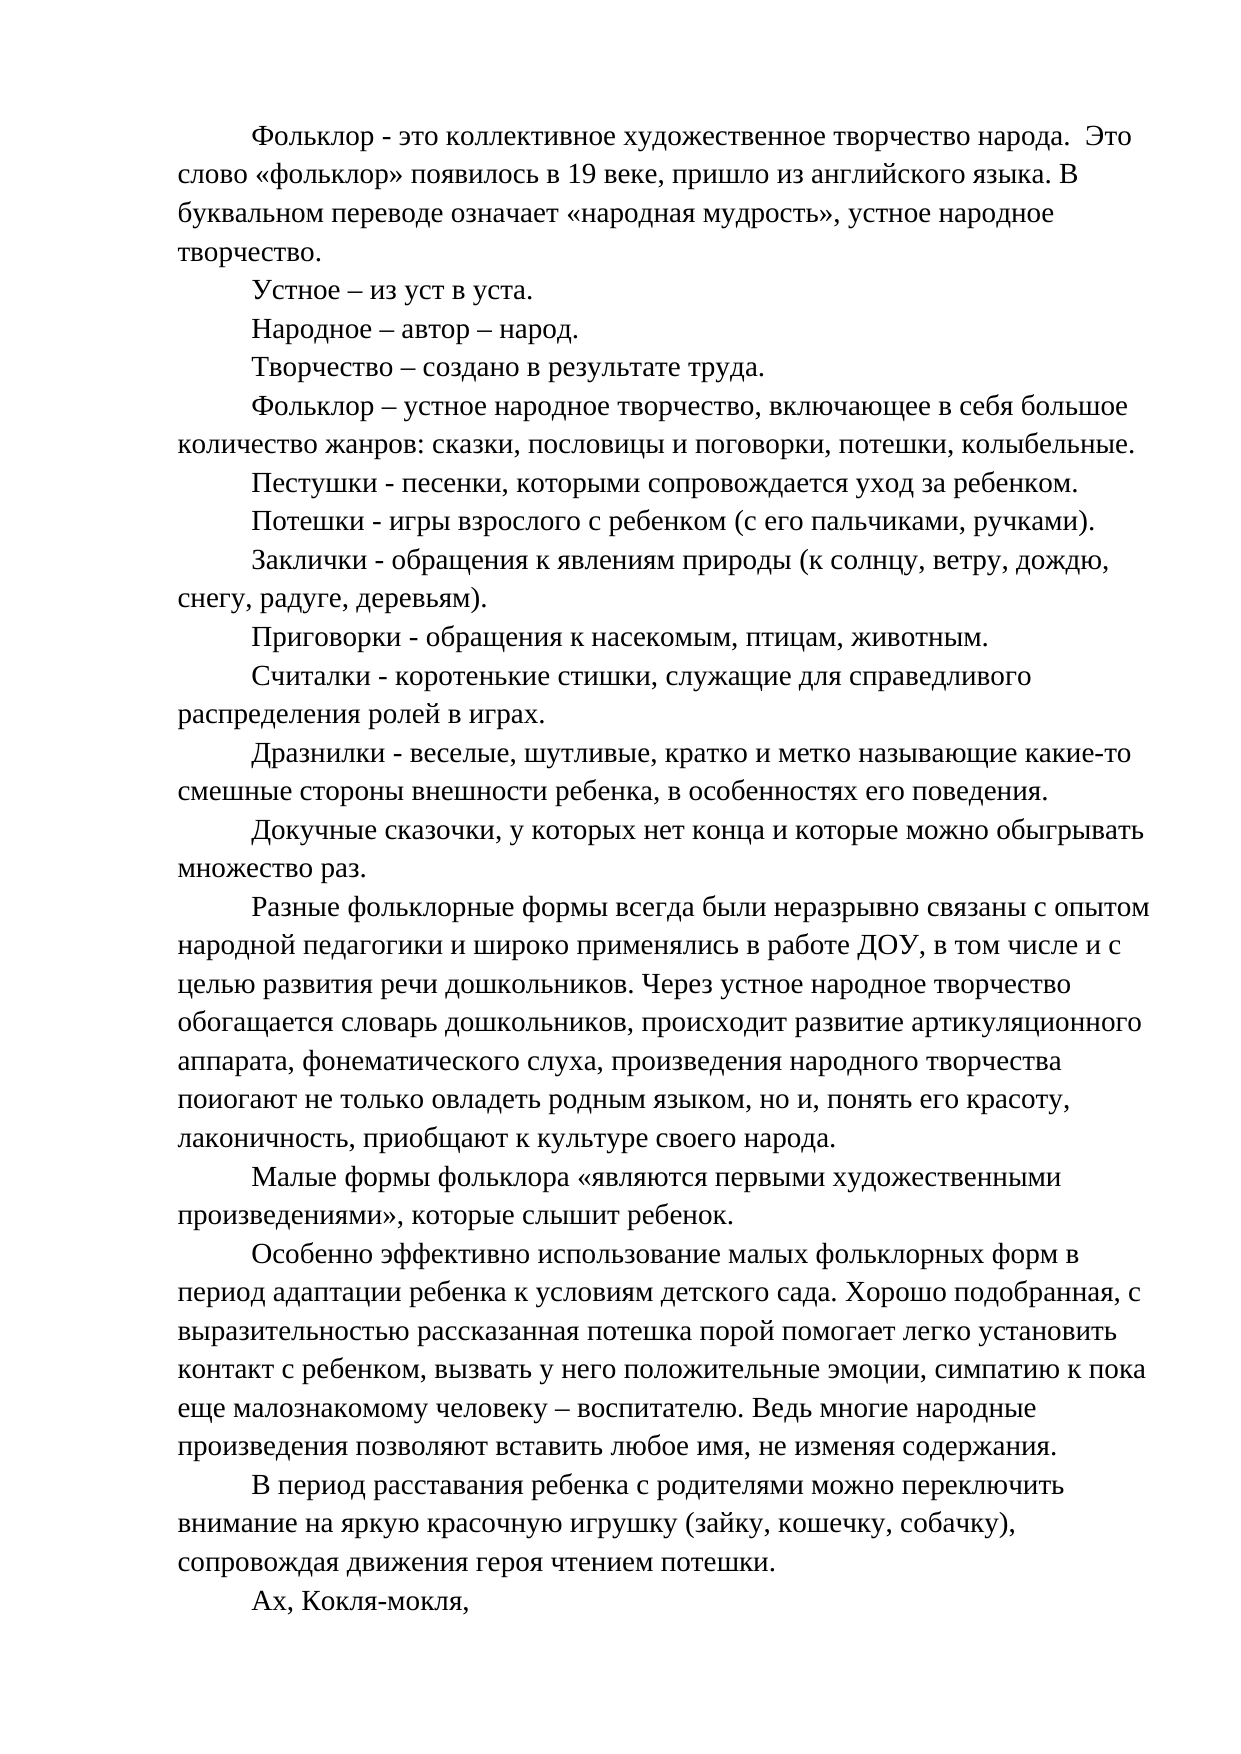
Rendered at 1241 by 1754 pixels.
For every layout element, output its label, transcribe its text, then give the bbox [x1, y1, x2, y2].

text Фольклор – устное народное творчество, включающее в себя большое количество жанров: сказки, пословицы и поговорки, потешки, колыбельные. [177, 388, 1152, 460]
text В период расставания ребенка с родителями можно переключить внимание на яркую красочную игрушку (зайку, кошечку, собачку), сопровождая движения героя чтением потешки. [177, 1467, 1152, 1578]
text Считалки - коротенькие стишки, служащие для справедливого распределения ролей в играх. [177, 658, 1152, 730]
text Приговорки - обращения к насекомым, птицам, животным. [177, 619, 1152, 653]
text Докучные сказочки, у которых нет конца и которые можно обыгрывать множество раз. [177, 812, 1152, 884]
text Пестушки - песенки, которыми сопровождается уход за ребенком. [177, 465, 1152, 498]
text Потешки - игры взрослого с ребенком (с его пальчиками, ручками). [177, 503, 1152, 537]
text Народное – автор – народ. [177, 311, 1152, 344]
text Заклички - обращения к явлениям природы (к солнцу, ветру, дождю, снегу, радуге, деревьям). [177, 542, 1152, 614]
text Дразнилки - веселые, шутливые, кратко и метко называющие какие-то смешные стороны внешности ребенка, в особенностях его поведения. [177, 735, 1152, 807]
text Устное – из уст в уста. [177, 272, 1152, 306]
text Особенно эффективно использование малых фольклорных форм в период адаптации ребенка к условиям детского сада. Хорошо подобранная, с выразительностью рассказанная потешка порой помогает легко установить контакт с ребенком, вызвать у него положительные эмоции, симпатию к пока еще малознакомому человеку – воспитателю. Ведь многие народные произведения позволяют вставить любое имя, не изменяя содержания. [177, 1236, 1152, 1462]
text Разные фольклорные формы всегда были неразрывно связаны с опытом народной педагогики и широко применялись в работе ДОУ, в том числе и с целью развития речи дошкольников. Через устное народное творчество обогащается словарь дошкольников, происходит развитие артикуляционного аппарата, фонематического слуха, произведения народного творчества поиогают не только овладеть родным языком, но и, понять его красоту, лаконичность, приобщают к культуре своего народа. [177, 889, 1152, 1154]
text Фольклор - это коллективное художественное творчество народа. Это слово «фольклор» появилось в 19 веке, пришло из английского языка. В буквальном переводе означает «народная мудрость», устное народное творчество. [177, 118, 1152, 267]
text Творчество – создано в результате труда. [177, 349, 1152, 383]
text Ах, Кокля-мокля, [177, 1583, 1152, 1616]
text Малые формы фольклора «являются первыми художественными произведениями», которые слышит ребенок. [177, 1159, 1152, 1231]
